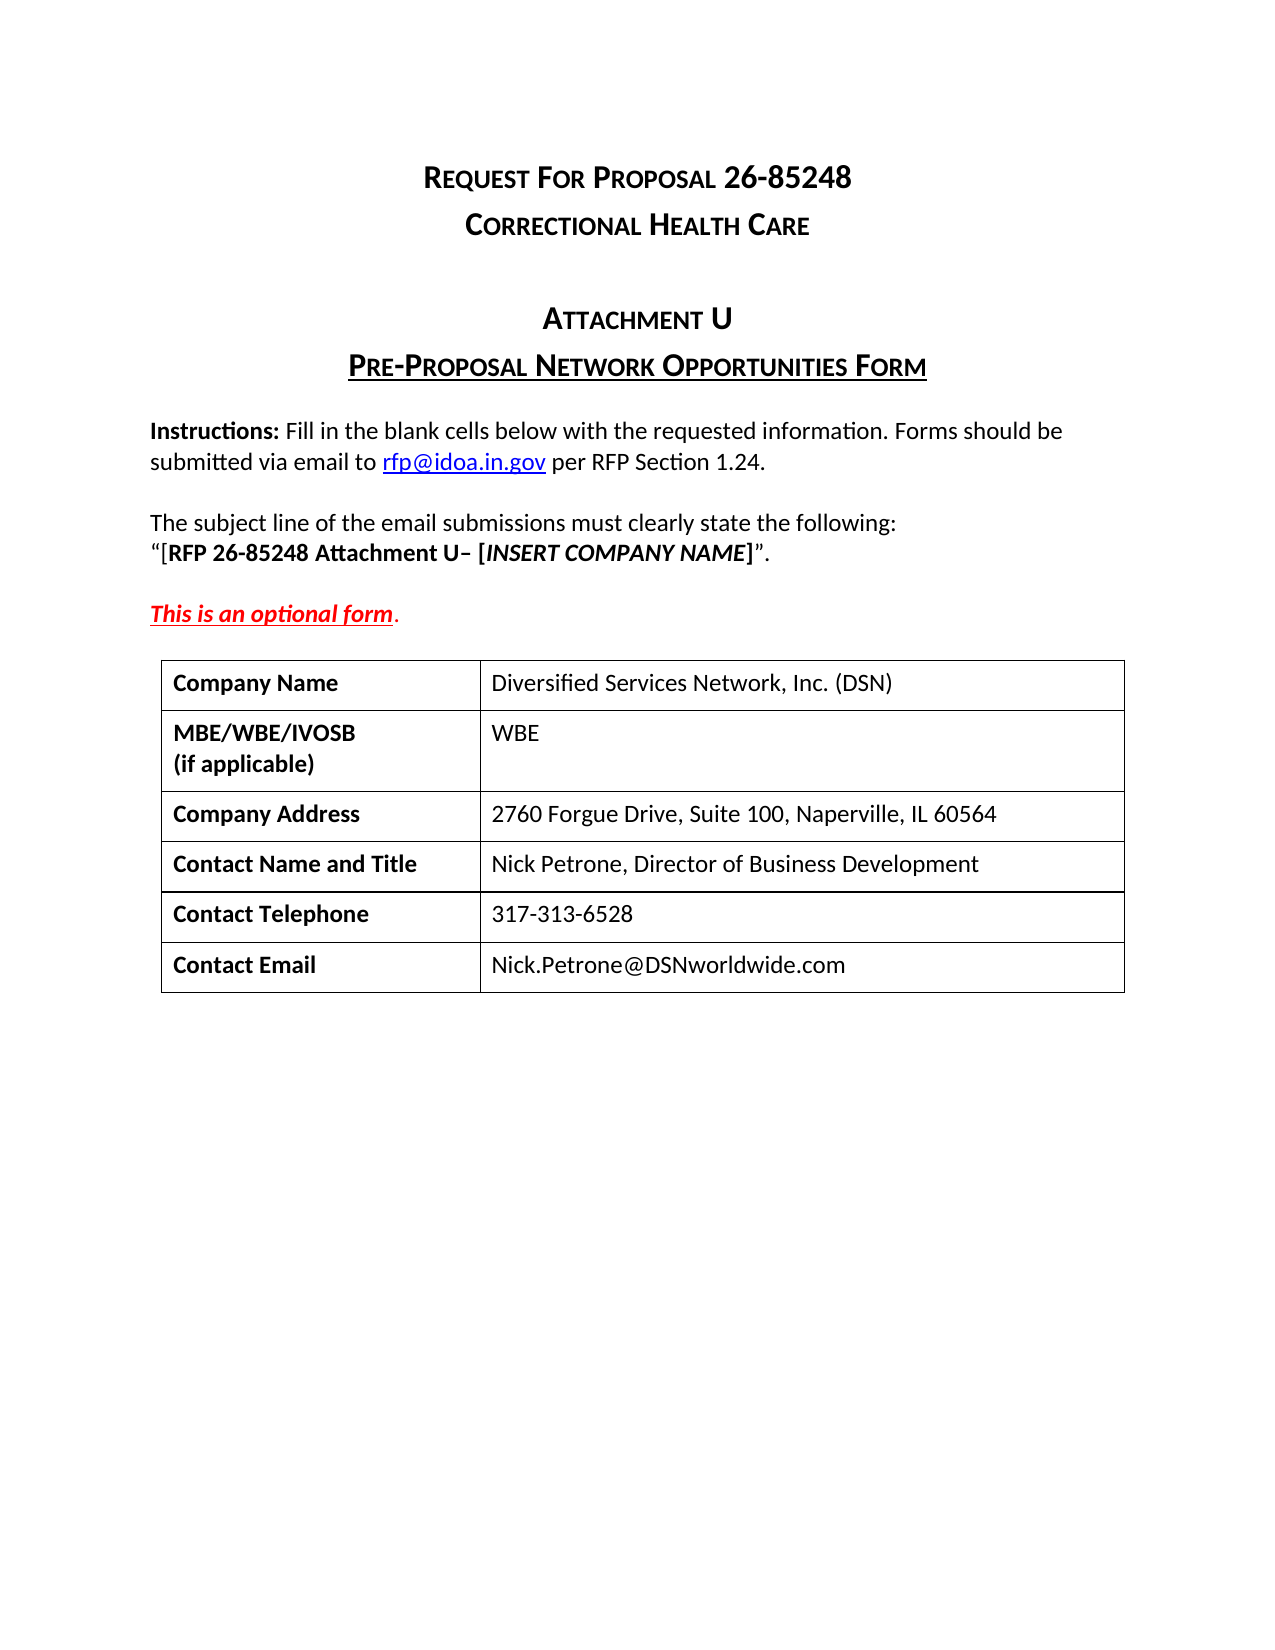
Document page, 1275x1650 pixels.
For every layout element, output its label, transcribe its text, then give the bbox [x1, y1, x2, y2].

text Correctional Health Care [150, 203, 1125, 244]
table_cell 317-313-6528 [481, 893, 1124, 942]
text “[RFP 26-85248 Attachment U– [INSERT COMPANY NAME]”. [150, 537, 1125, 568]
table_cell Contact Name and Title [162, 842, 480, 891]
table_cell WBE [481, 711, 1124, 791]
table_header Company Name [162, 661, 480, 710]
text Instructions: Fill in the blank cells below with the requested information. Forms should be submitted via email to rfp@idoa.in.gov per RFP Section 1.24. [150, 415, 1125, 476]
text This is an optional form. [150, 598, 1125, 629]
table_cell Nick Petrone, Director of Business Development [481, 842, 1124, 891]
table_cell Contact Telephone [162, 893, 480, 942]
table_cell 2760 Forgue Drive, Suite 100, Naperville, IL 60564 [481, 792, 1124, 841]
text The subject line of the email submissions must clearly state the following: [150, 507, 1125, 537]
text Request For Proposal 26-85248 [150, 156, 1125, 197]
text Attachment U [150, 297, 1125, 338]
text Pre-Proposal Network Opportunities Form [150, 344, 1125, 385]
table_cell MBE/WBE/IVOSB (if applicable) [162, 711, 480, 791]
table_cell Company Address [162, 792, 480, 841]
table_header Diversified Services Network, Inc. (DSN) [481, 661, 1124, 710]
table_cell Contact Email [162, 943, 480, 992]
table_cell Nick.Petrone@DSNworldwide.com [481, 943, 1124, 992]
